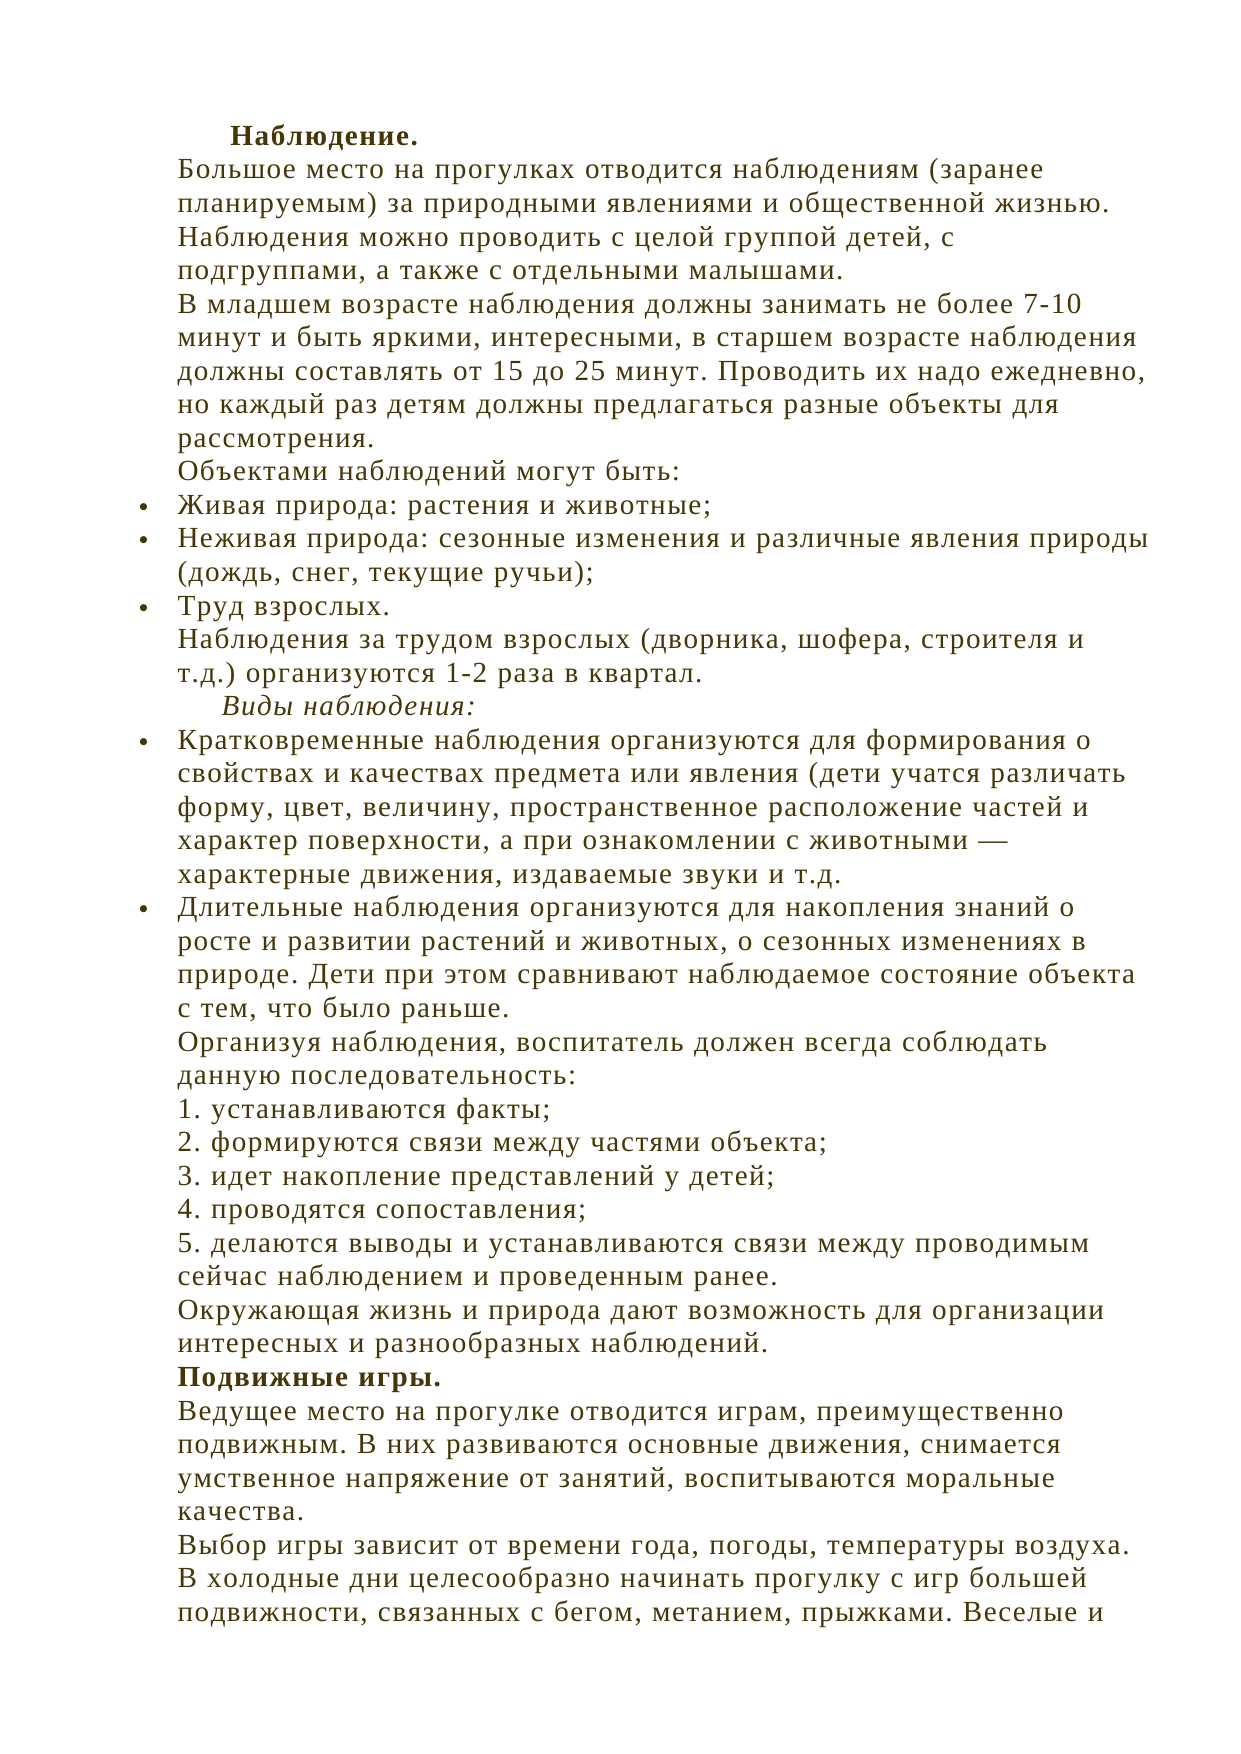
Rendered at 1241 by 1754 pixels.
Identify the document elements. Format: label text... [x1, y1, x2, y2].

text 3. идет накопление представлений у детей; [177, 1158, 1152, 1191]
text Наблюдение. [177, 118, 1152, 152]
text 1. устанавливаются факты; [177, 1091, 1152, 1124]
list Живая природа: растения и животные; [140, 487, 1152, 521]
list Труд взрослых. [140, 588, 1152, 621]
text Организуя наблюдения, воспитатель должен всегда соблюдать данную последовательность: [177, 1024, 1152, 1091]
list Длительные наблюдения организуются для накопления знаний о росте и развитии растений и животных, о сезонных изменениях в природе. Дети при этом сравнивают наблюдаемое состояние объекта с тем, что было раньше. [140, 889, 1152, 1024]
text Наблюдения за трудом взрослых (дворника, шофера, строителя и т.д.) организуются 1-2 раза в квартал. [177, 621, 1152, 688]
text 4. проводятся сопоставления; [177, 1191, 1152, 1225]
list Кратковременные наблюдения организуются для формирования о свойствах и качествах предмета или явления (дети учатся различать форму, цвет, величину, пространственное расположение частей и характер поверхности, а при ознакомлении с животными — характерные движения, издаваемые звуки и т.д. [140, 722, 1152, 889]
text 2. формируются связи между частями объекта; [177, 1124, 1152, 1158]
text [177, 1527, 1152, 1627]
text Ведущее место на прогулке отводится играм, преимущественно подвижным. В них развиваются основные движения, снимается умственное напряжение от занятий, воспитываются моральные качества. [177, 1393, 1152, 1527]
text Большое место на прогулках отводится наблюдениям (заранее планируемым) за природными явлениями и общественной жизнью. Наблюдения можно проводить с целой группой детей, с подгруппами, а также с отдельными малышами. [177, 152, 1152, 286]
text Окружающая жизнь и природа дают возможность для организации интересных и разнообразных наблюдений. [177, 1292, 1152, 1359]
list Неживая природа: сезонные изменения и различные явления природы (дождь, снег, текущие ручьи); [140, 521, 1152, 588]
text Подвижные игры. [177, 1359, 1152, 1393]
text Виды наблюдения: [177, 688, 1152, 722]
text Объектами наблюдений могут быть: [177, 453, 1152, 487]
text В младшем возрасте наблюдения должны занимать не более 7-10 минут и быть яркими, интересными, в старшем возрасте наблюдения должны составлять от 15 до 25 минут. Проводить их надо ежедневно, но каждый раз детям должны предлагаться разные объекты для рассмотрения. [177, 286, 1152, 453]
text 5. делаются выводы и устанавливаются связи между проводимым сейчас наблюдением и проведенным ранее. [177, 1225, 1152, 1292]
